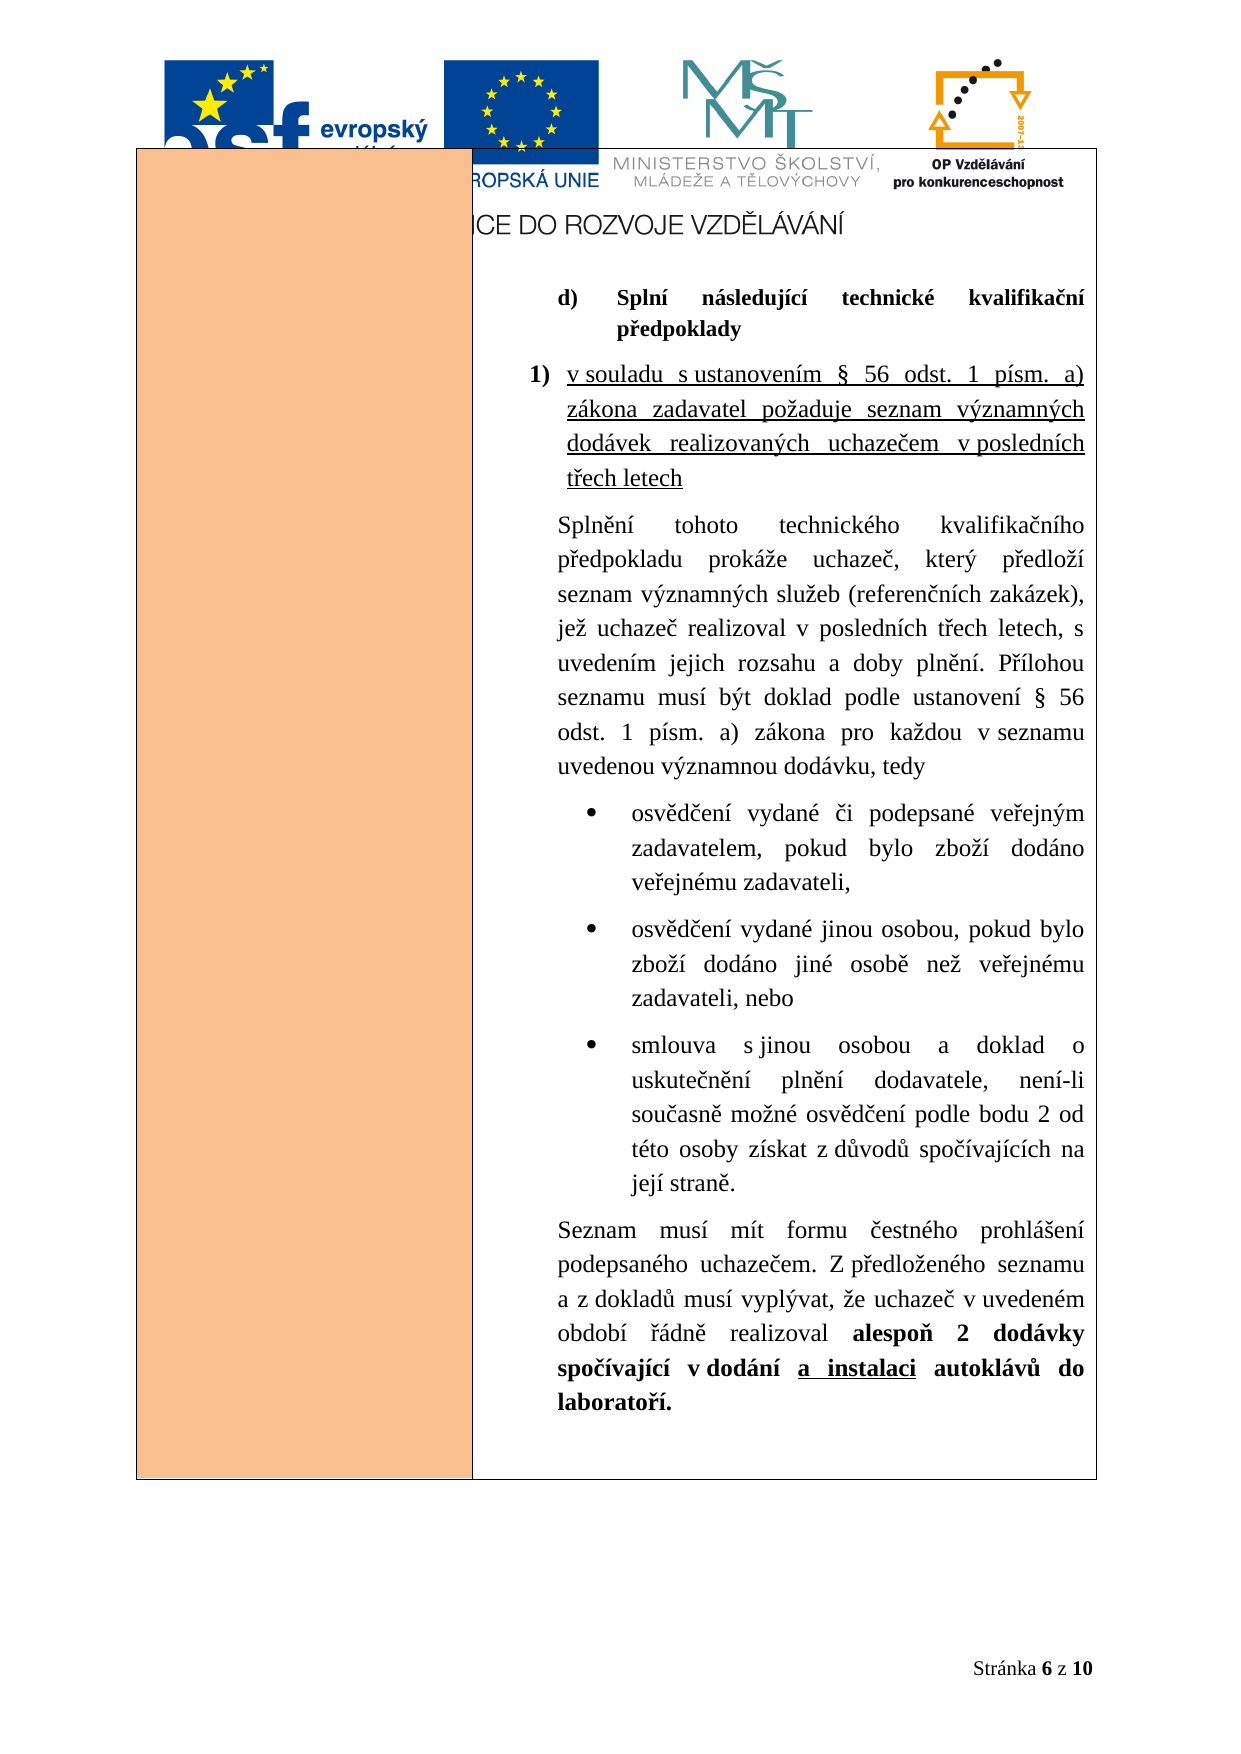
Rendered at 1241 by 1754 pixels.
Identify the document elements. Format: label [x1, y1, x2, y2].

picture [116, 20, 1125, 267]
table_cell [473, 149, 1096, 1478]
table_cell [137, 149, 472, 1478]
